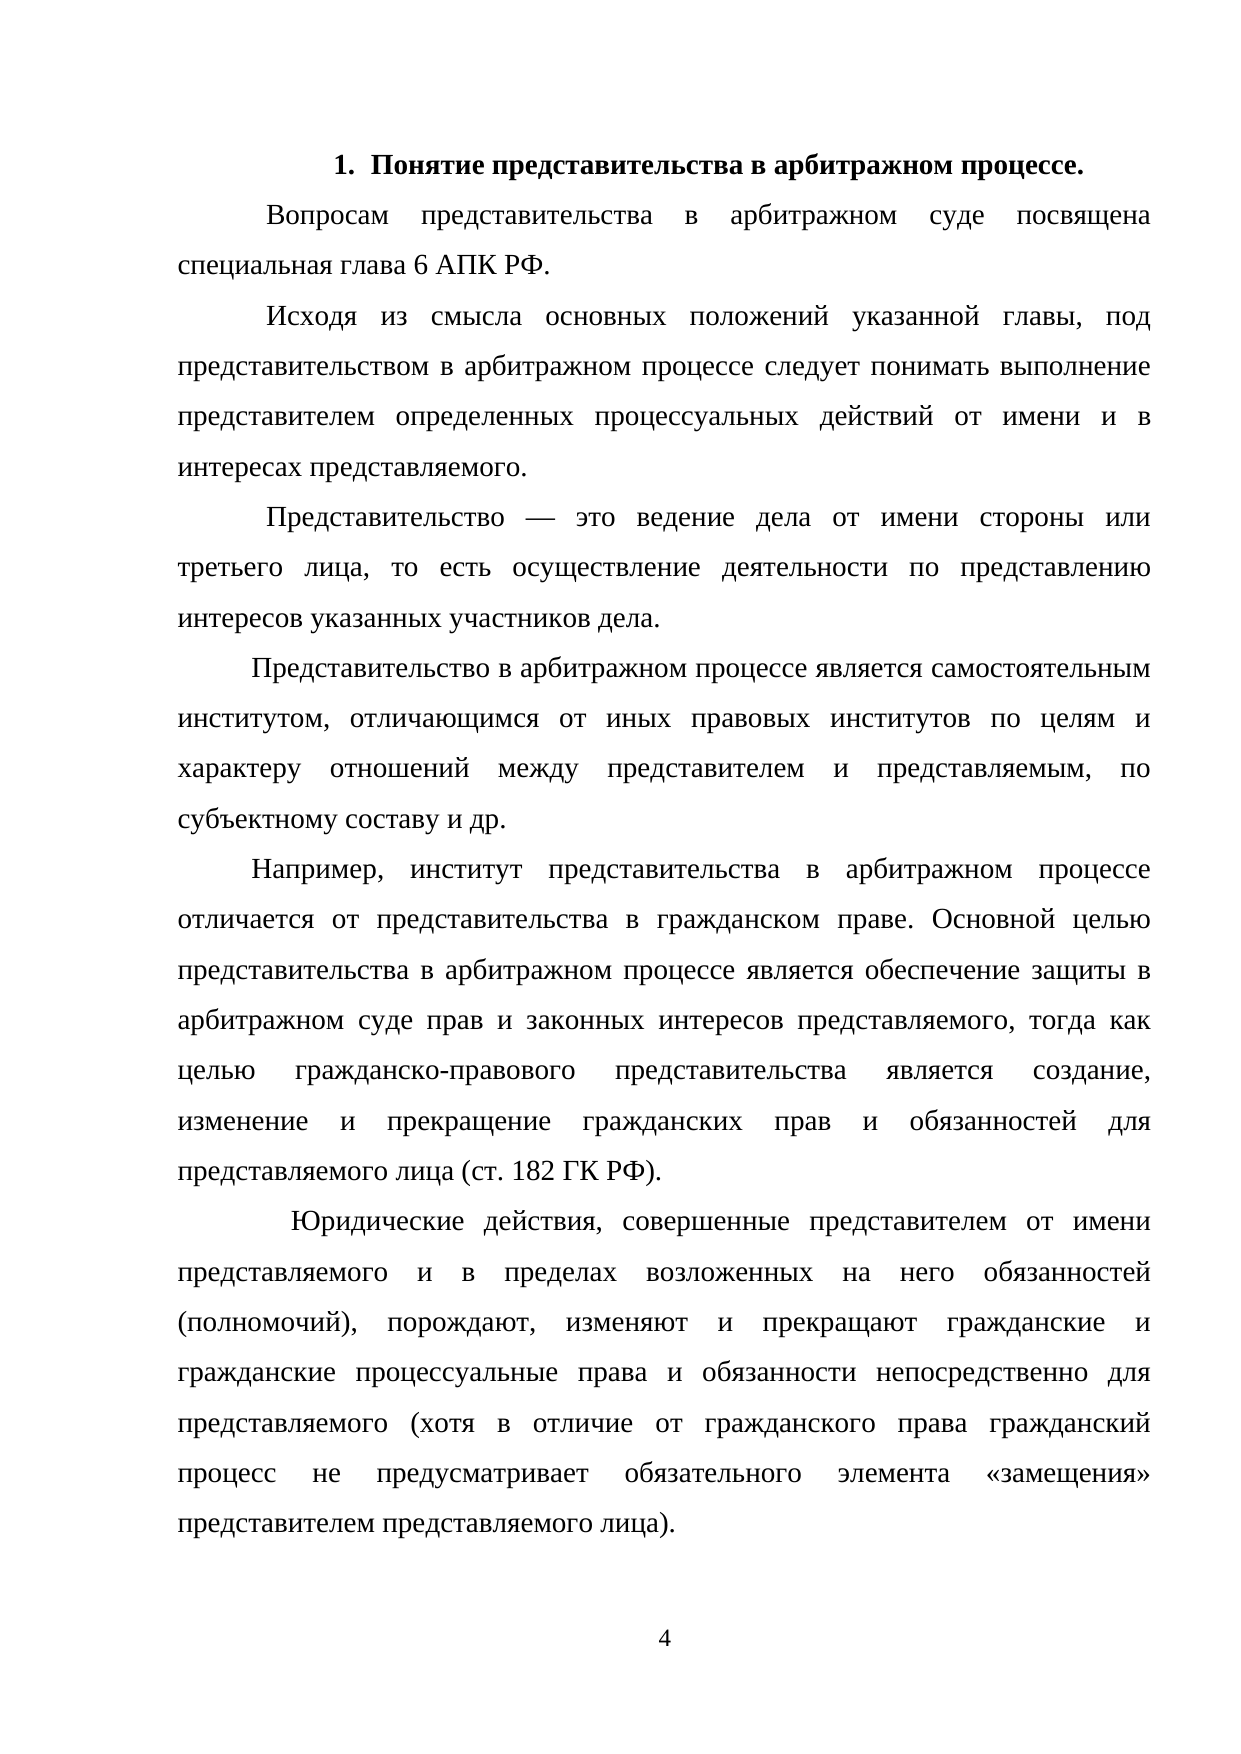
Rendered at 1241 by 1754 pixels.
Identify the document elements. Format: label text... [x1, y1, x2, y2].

text Исходя из смысла основных положений указанной главы, под представительством в арбитражном процессе следует понимать выполнение представителем определенных процессуальных действий от имени и в интересах представляемого. [177, 298, 1152, 482]
text Представительство в арбитражном процессе является самостоятельным институтом, отличающимся от иных правовых институтов по целям и характеру отношений между представителем и представляемым, по субъектному составу и др. [177, 650, 1152, 834]
text Представительство — это ведение дела от имени стороны или третьего лица, то есть осуществление деятельности по представлению интересов указанных участников дела. [177, 499, 1152, 633]
text Например, институт представительства в арбитражном процессе отличается от представительства в гражданском праве. Основной целью представительства в арбитражном процессе является обеспечение защиты в арбитражном суде прав и законных интересов представляемого, тогда как целью гражданско-правового представительства является создание, изменение и прекращение гражданских прав и обязанностей для представляемого лица (ст. 182 ГК РФ). [177, 851, 1152, 1187]
text Юридические действия, совершенные представителем от имени представляемого и в пределах возложенных на него обязанностей (полномочий), порождают, изменяют и прекращают гражданские и гражданские процессуальные права и обязанности непосредственно для представляемого (хотя в отличие от гражданского права гражданский процесс не предусматривает обязательного элемента «замещения» представителем представляемого лица). [177, 1203, 1152, 1539]
list Понятие представительства в арбитражном процессе. [266, 147, 1152, 180]
text Вопросам представительства в арбитражном суде посвящена специальная глава 6 АПК РФ. [177, 197, 1152, 281]
